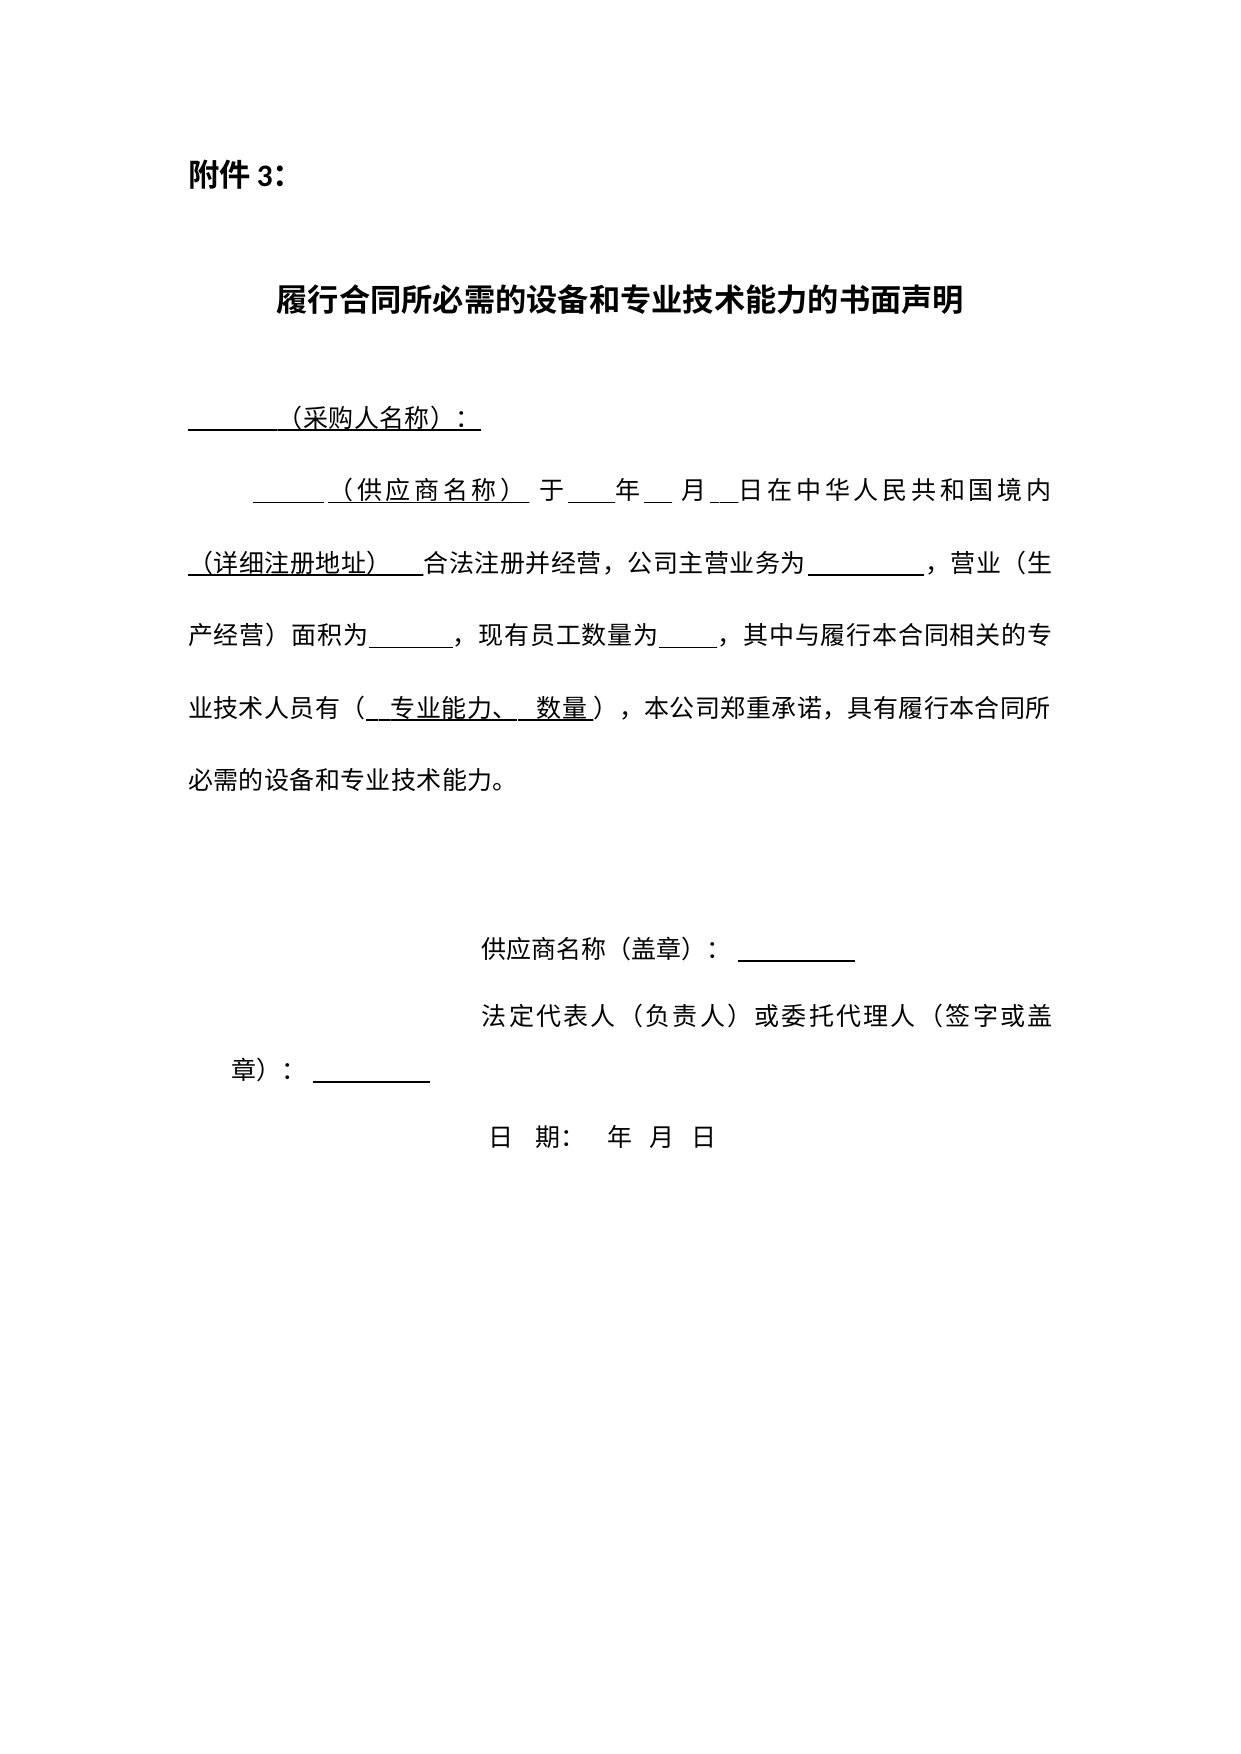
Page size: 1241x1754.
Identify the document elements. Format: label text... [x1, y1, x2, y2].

text 法定代表人（负责人）或委托代理人（签字或盖章）： [232, 996, 1052, 1087]
text （供应商名称） 于 年 月 日在中华人民共和国境内 （详细注册地址） 合法注册并经营，公司主营业务为 ，营业（生产经营）面积为 ，现有员工数量为 ，其中与履行本合同相关的专业技术人员有（ 专业能力、 数量 ），本公司郑重承诺，具有履行本合同所必需的设备和专业技术能力。 [188, 471, 1052, 797]
text 履行合同所必需的设备和专业技术能力的书面声明 [188, 275, 1052, 320]
text 供应商名称（盖章）： [232, 929, 1052, 965]
text （采购人名称）： [188, 398, 1052, 434]
text 日 期： 年 月 日 [188, 1117, 1052, 1153]
text 附件3： [188, 150, 1052, 195]
